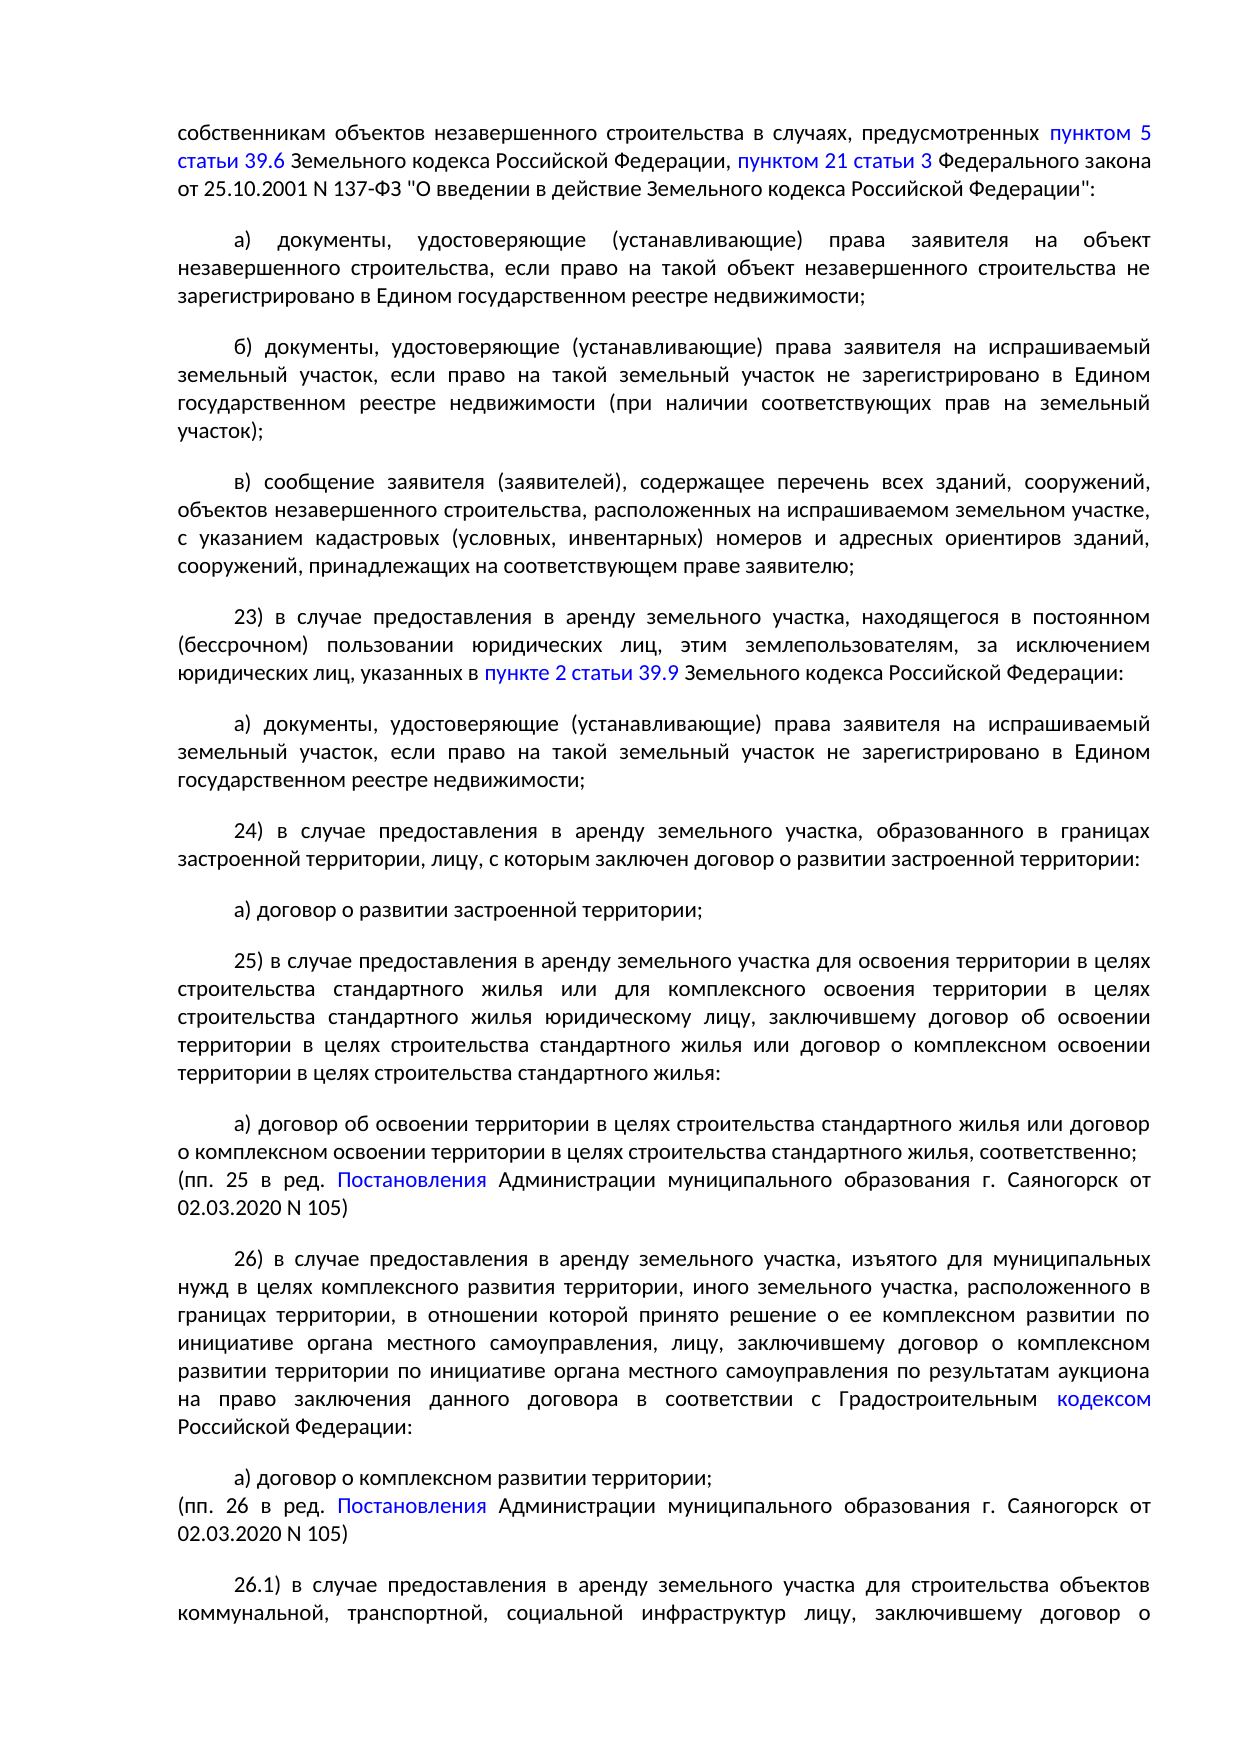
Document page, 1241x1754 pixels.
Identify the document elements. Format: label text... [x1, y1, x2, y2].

text (пп. 26 в ред. Постановления Администрации муниципального образования г. Саяногорск от 02.03.2020 N 105) [177, 1491, 1152, 1547]
text а) документы, удостоверяющие (устанавливающие) права заявителя на объект незавершенного строительства, если право на такой объект незавершенного строительства не зарегистрировано в Едином государственном реестре недвижимости; [177, 225, 1152, 309]
text в) сообщение заявителя (заявителей), содержащее перечень всех зданий, сооружений, объектов незавершенного строительства, расположенных на испрашиваемом земельном участке, с указанием кадастровых (условных, инвентарных) номеров и адресных ориентиров зданий, сооружений, принадлежащих на соответствующем праве заявителю; [177, 467, 1152, 579]
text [177, 118, 1152, 202]
text а) договор о комплексном развитии территории; [177, 1463, 1152, 1491]
text 24) в случае предоставления в аренду земельного участка, образованного в границах застроенной территории, лицу, с которым заключен договор о развитии застроенной территории: [177, 816, 1152, 872]
text 25) в случае предоставления в аренду земельного участка для освоения территории в целях строительства стандартного жилья или для комплексного освоения территории в целях строительства стандартного жилья юридическому лицу, заключившему договор об освоении территории в целях строительства стандартного жилья или договор о комплексном освоении территории в целях строительства стандартного жилья: [177, 946, 1152, 1086]
text а) договор об освоении территории в целях строительства стандартного жилья или договор о комплексном освоении территории в целях строительства стандартного жилья, соответственно; [177, 1109, 1152, 1165]
text 23) в случае предоставления в аренду земельного участка, находящегося в постоянном (бессрочном) пользовании юридических лиц, этим землепользователям, за исключением юридических лиц, указанных в пункте 2 статьи 39.9 Земельного кодекса Российской Федерации: [177, 602, 1152, 686]
text 26) в случае предоставления в аренду земельного участка, изъятого для муниципальных нужд в целях комплексного развития территории, иного земельного участка, расположенного в границах территории, в отношении которой принято решение о ее комплексном развитии по инициативе органа местного самоуправления, лицу, заключившему договор о комплексном развитии территории по инициативе органа местного самоуправления по результатам аукциона на право заключения данного договора в соответствии с Градостроительным кодексом Российской Федерации: [177, 1244, 1152, 1440]
text (пп. 25 в ред. Постановления Администрации муниципального образования г. Саяногорск от 02.03.2020 N 105) [177, 1165, 1152, 1221]
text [177, 1570, 1152, 1626]
text а) документы, удостоверяющие (устанавливающие) права заявителя на испрашиваемый земельный участок, если право на такой земельный участок не зарегистрировано в Едином государственном реестре недвижимости; [177, 709, 1152, 793]
text а) договор о развитии застроенной территории; [177, 895, 1152, 923]
